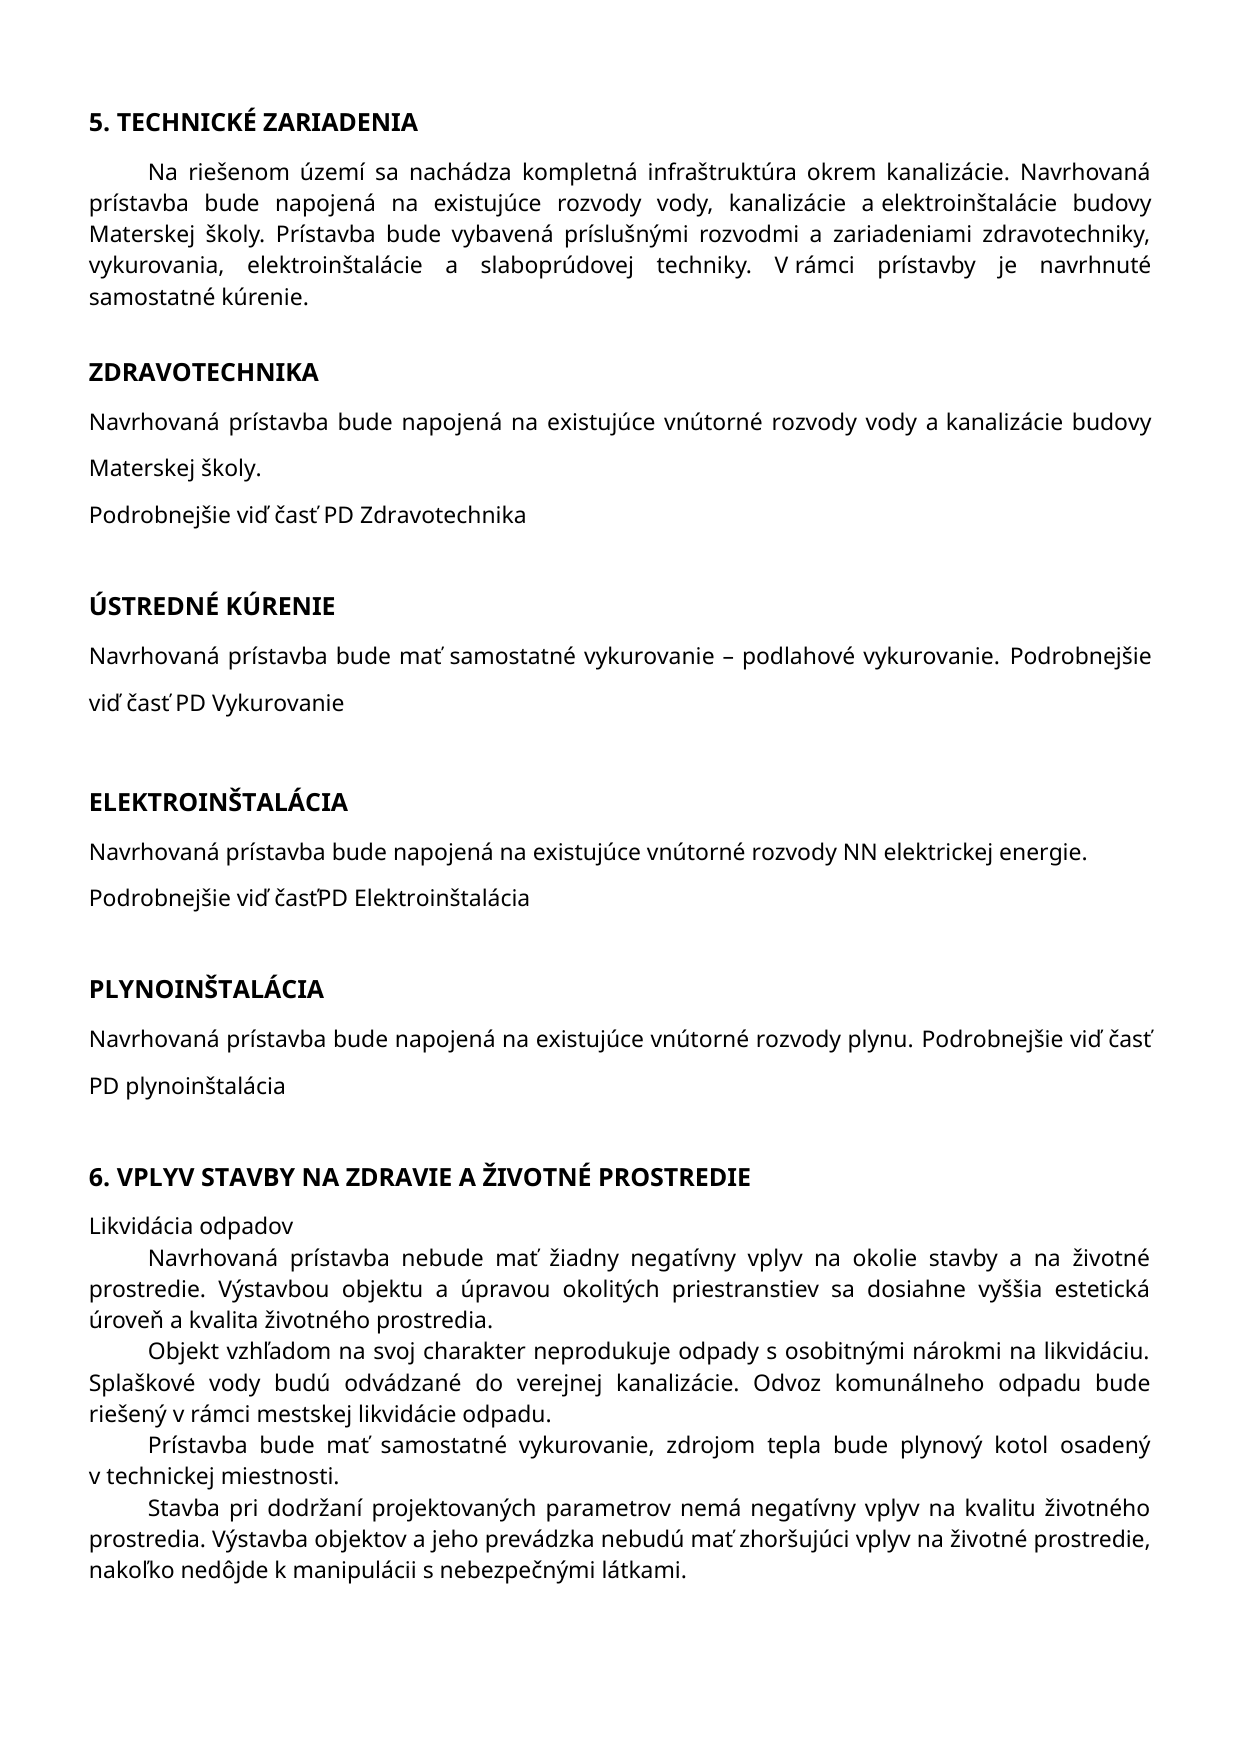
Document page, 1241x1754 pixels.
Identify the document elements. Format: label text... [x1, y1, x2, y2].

text Prístavba bude mať samostatné vykurovanie, zdrojom tepla bude plynový kotol osadený v technickej miestnosti. [89, 1429, 1152, 1492]
text Elektroinštalácia [89, 784, 1152, 818]
text ÚSTREDNÉ KÚRENIE [89, 589, 1152, 623]
text Navrhovaná prístavba bude napojená na existujúce vnútorné rozvody vody a kanalizácie budovy Materskej školy. [89, 405, 1152, 483]
text Navrhovaná prístavba bude mať samostatné vykurovanie – podlahové vykurovanie. Podrobnejšie viď časť PD Vykurovanie [89, 640, 1152, 718]
text Na riešenom území sa nachádza kompletná infraštruktúra okrem kanalizácie. Navrhovaná prístavba bude napojená na existujúce rozvody vody, kanalizácie a elektroinštalácie budovy Materskej školy. Prístavba bude vybavená príslušnými rozvodmi a zariadeniami zdravotechniky, vykurovania, elektroinštalácie a slaboprúdovej techniky. V rámci prístavby je navrhnuté samostatné kúrenie. [89, 156, 1152, 312]
text Likvidácia odpadov [89, 1210, 1152, 1242]
text Navrhovaná prístavba bude napojená na existujúce vnútorné rozvody NN elektrickej energie. [89, 836, 1152, 867]
text Navrhovaná prístavba nebude mať žiadny negatívny vplyv na okolie stavby a na životné prostredie. Výstavbou objektu a úpravou okolitých priestranstiev sa dosiahne vyššia estetická úroveň a kvalita životného prostredia. [89, 1242, 1152, 1335]
text Zdravotechnika [89, 354, 1152, 388]
text PLYNOinštalácia [89, 972, 1152, 1006]
text Podrobnejšie viď časť PD Zdravotechnika [89, 499, 1152, 530]
text Podrobnejšie viď časťPD Elektroinštalácia [89, 882, 1152, 914]
text Stavba pri dodržaní projektovaných parametrov nemá negatívny vplyv na kvalitu životného prostredia. Výstavba objektov a jeho prevádzka nebudú mať zhoršujúci vplyv na životné prostredie, nakoľko nedôjde k manipulácii s nebezpečnými látkami. [89, 1492, 1152, 1585]
text 6. Vplyv stavby na zdravie a životné prostredie [89, 1159, 1152, 1193]
text Navrhovaná prístavba bude napojená na existujúce vnútorné rozvody plynu. Podrobnejšie viď časť PD plynoinštalácia [89, 1023, 1152, 1101]
text 5. Technické zariadenia [89, 104, 1152, 138]
text Objekt vzhľadom na svoj charakter neprodukuje odpady s osobitnými nárokmi na likvidáciu. Splaškové vody budú odvádzané do verejnej kanalizácie. Odvoz komunálneho odpadu bude riešený v rámci mestskej likvidácie odpadu. [89, 1335, 1152, 1429]
